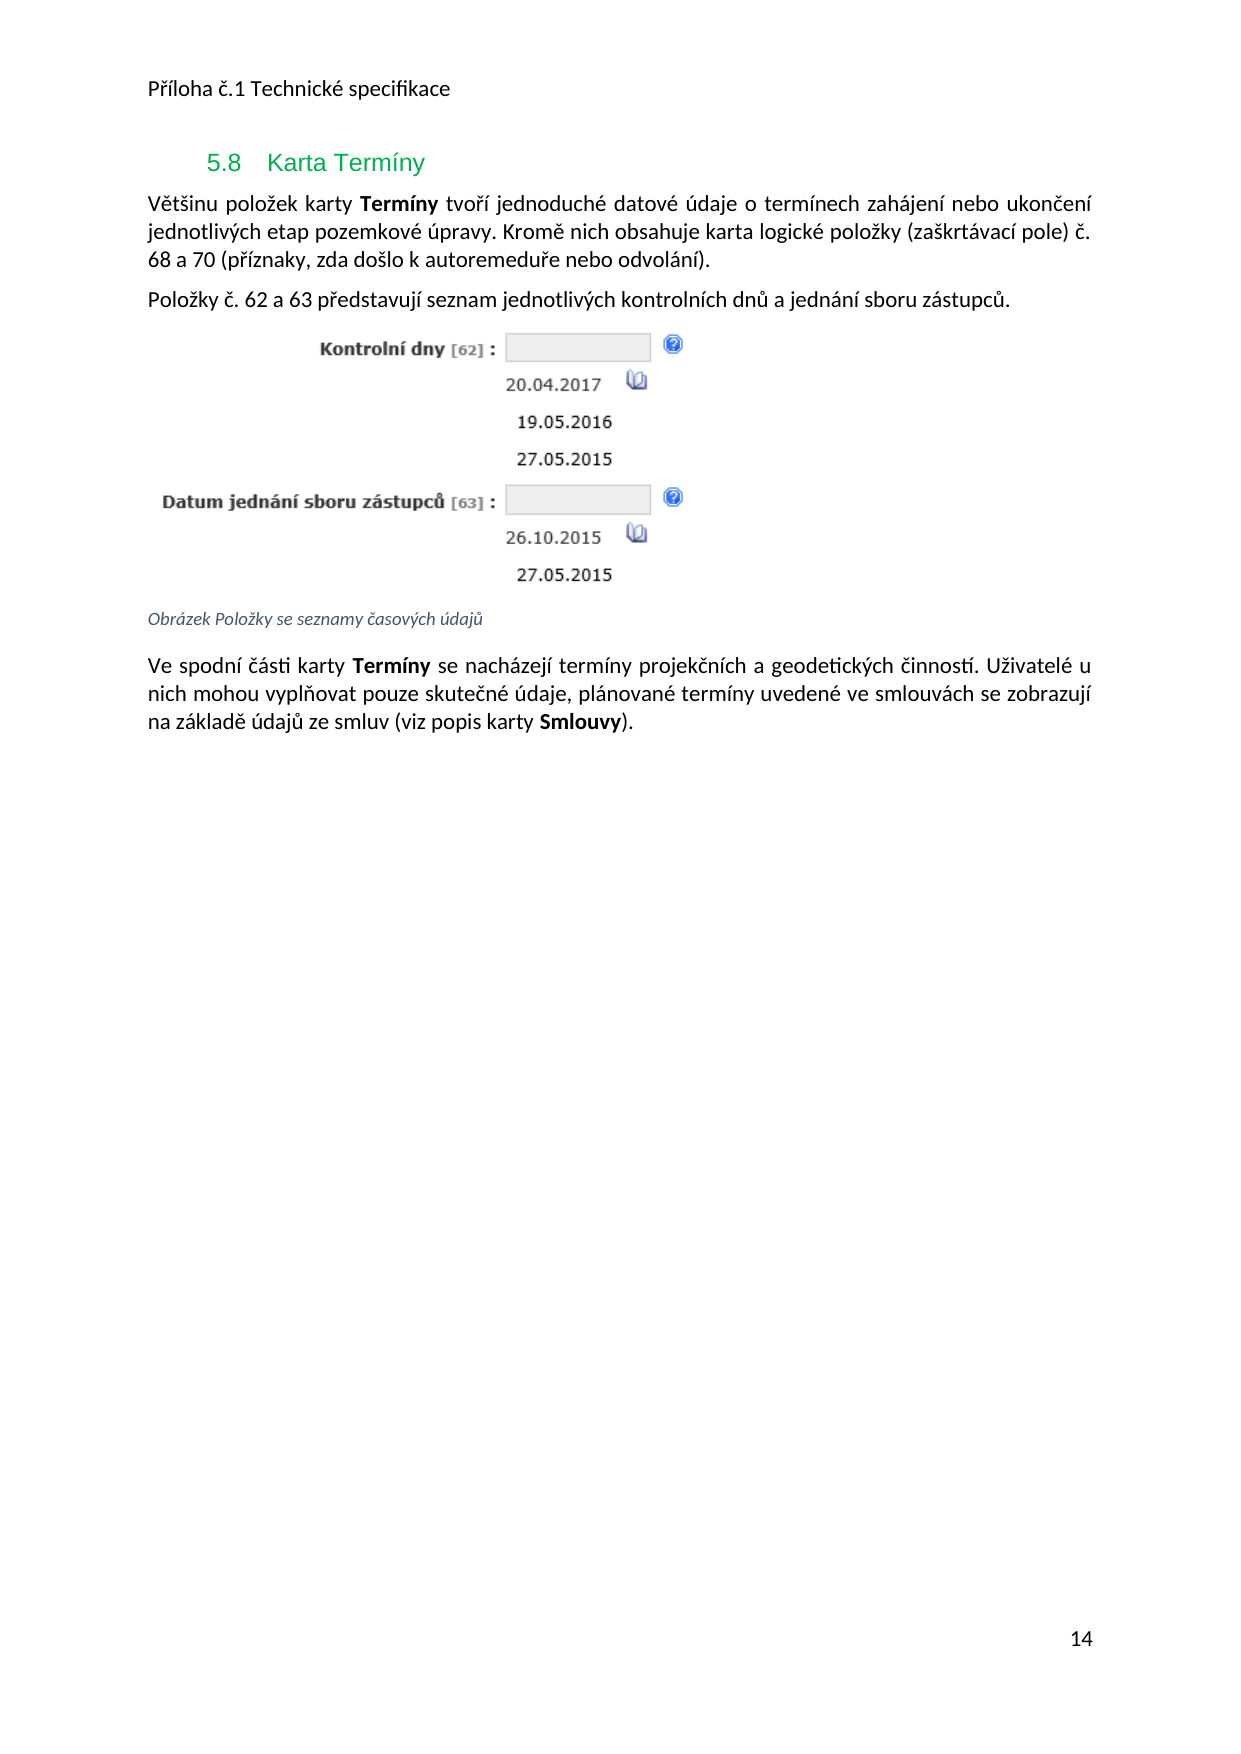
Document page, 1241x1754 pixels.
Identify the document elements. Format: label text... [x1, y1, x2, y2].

picture [147, 326, 709, 595]
subtitle Karta Termíny [207, 148, 1093, 176]
text Ve spodní části karty Termíny se nacházejí termíny projekčních a geodetických činností. Uživatelé u nich mohou vyplňovat pouze skutečné údaje, plánované termíny uvedené ve smlouvách se zobrazují na základě údajů ze smluv (viz popis karty Smlouvy). [148, 651, 1093, 735]
text Položky č. 62 a 63 představují seznam jednotlivých kontrolních dnů a jednání sboru zástupců. [148, 285, 1093, 313]
text Většinu položek karty Termíny tvoří jednoduché datové údaje o termínech zahájení nebo ukončení jednotlivých etap pozemkové úpravy. Kromě nich obsahuje karta logické položky (zaškrtávací pole) č. 68 a 70 (příznaky, zda došlo k autoremeduře nebo odvolání). [148, 189, 1093, 273]
text Obrázek Položky se seznamy časových údajů [148, 607, 1093, 630]
